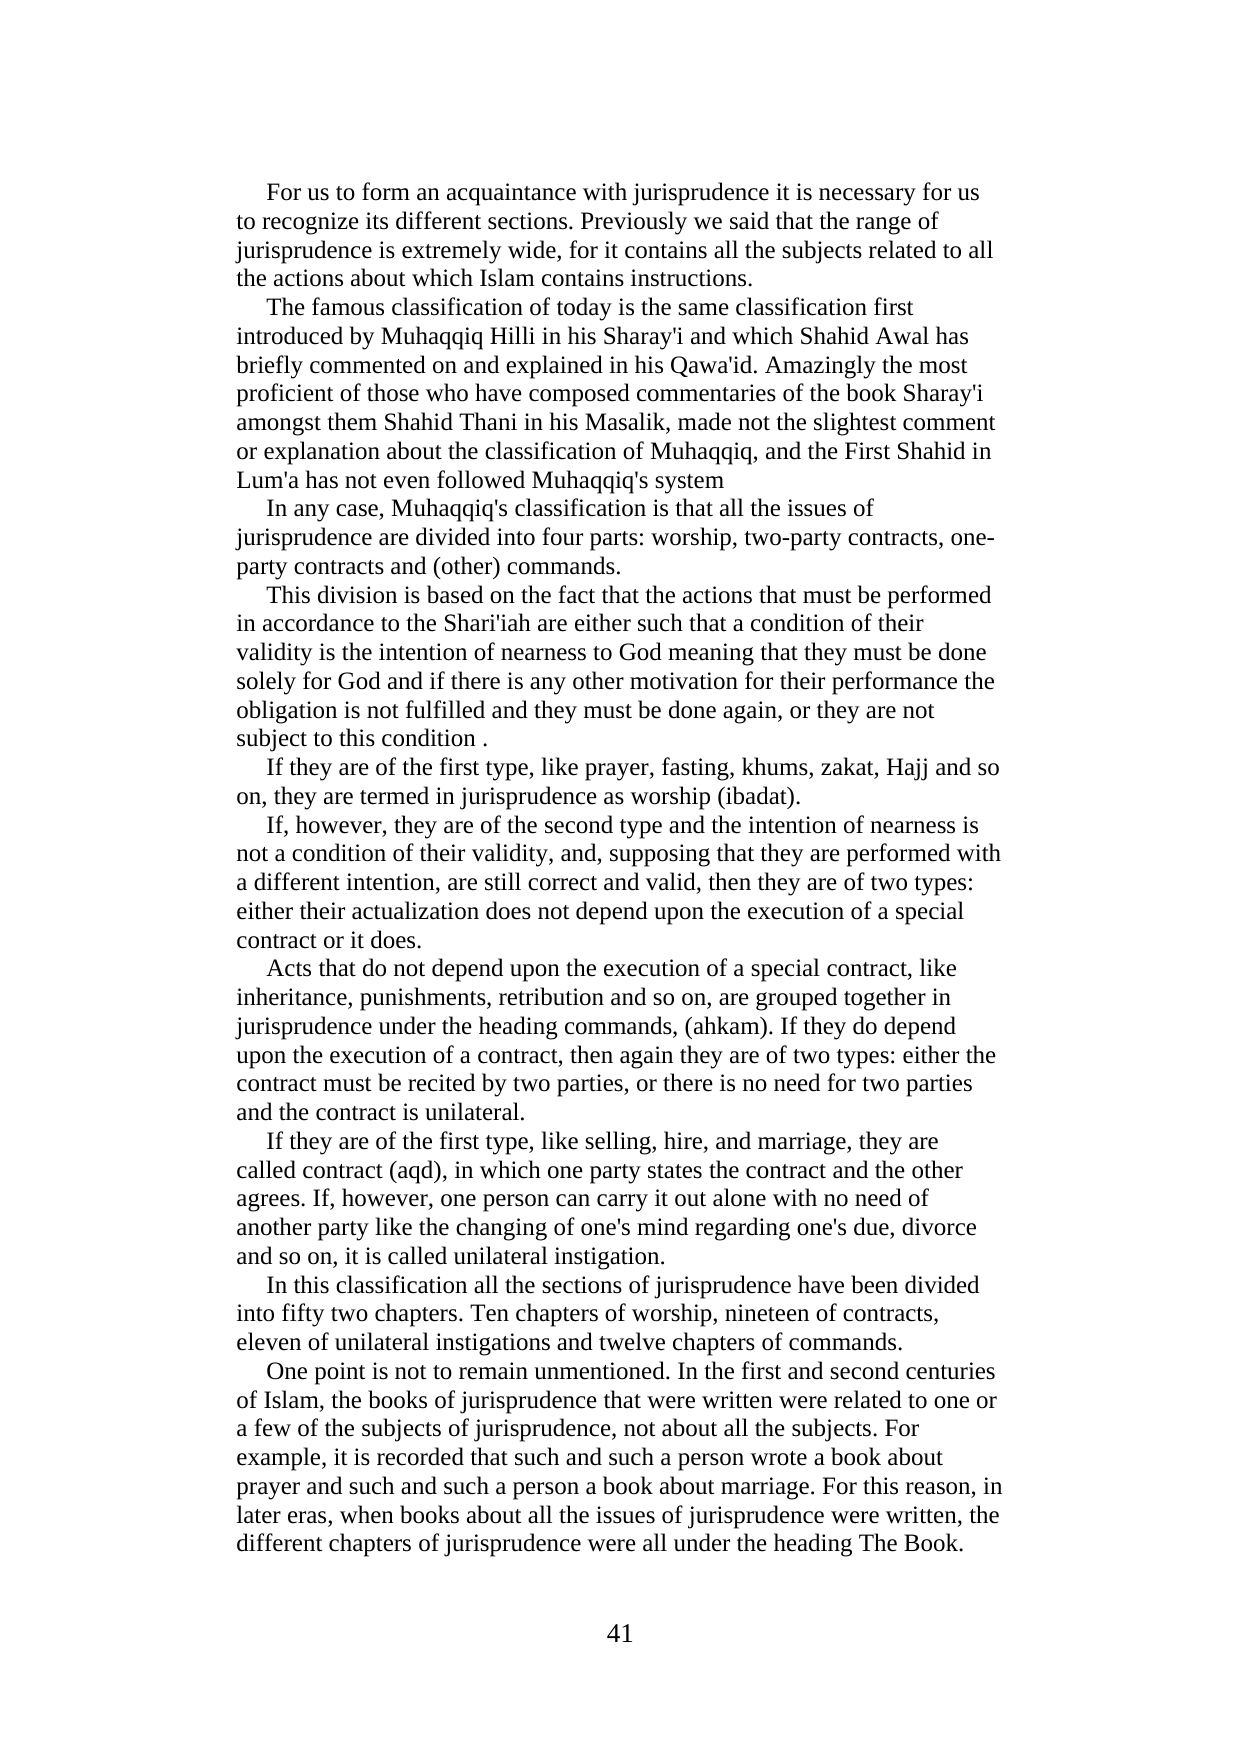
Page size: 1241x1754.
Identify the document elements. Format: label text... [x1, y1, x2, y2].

text The famous classification of today is the same classification first introduced by Muhaqqiq Hilli in his Sharay'i and which Shahid Awal has briefly commented on and explained in his Qawa'id. Amazingly the most proficient of those who have composed commentaries of the book Sharay'i amongst them Shahid Thani in his Masalik, made not the slightest comment or explanation about the classification of Muhaqqiq, and the First Shahid in Lum'a has not even followed Muhaqqiq's system [236, 292, 1004, 493]
text In any case, Muhaqqiq's classification is that all the issues of jurisprudence are divided into four parts: worship, two-party contracts, one-party contracts and (other) commands. [236, 493, 1004, 580]
text For us to form an acquaintance with jurisprudence it is necessary for us to recognize its different sections. Previously we said that the range of jurisprudence is extremely wide, for it contains all the subjects related to all the actions about which Islam contains instructions. [236, 177, 1004, 292]
text If, however, they are of the second type and the intention of nearness is not a condition of their validity, and, supposing that they are performed with a different intention, are still correct and valid, then they are of two types: either their actualization does not depend upon the execution of a special contract or it does. [236, 810, 1004, 953]
text If they are of the first type, like prayer, fasting, khums, zakat, Hajj and so on, they are termed in jurisprudence as worship (ibadat). [236, 752, 1004, 810]
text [236, 1356, 1004, 1557]
text If they are of the first type, like selling, hire, and marriage, they are called contract (aqd), in which one party states the contract and the other agrees. If, however, one person can carry it out alone with no need of another party like the changing of one's mind regarding one's due, divorce and so on, it is called unilateral instigation. [236, 1126, 1004, 1270]
text This division is based on the fact that the actions that must be performed in accordance to the Shari'iah are either such that a condition of their validity is the intention of nearness to God meaning that they must be done solely for God and if there is any other motivation for their performance the obligation is not fulfilled and they must be done again, or they are not subject to this condition . [236, 580, 1004, 752]
text In this classification all the sections of jurisprudence have been divided into fifty two chapters. Ten chapters of worship, nineteen of contracts, eleven of unilateral instigations and twelve chapters of commands. [236, 1270, 1004, 1356]
text Acts that do not depend upon the execution of a special contract, like inheritance, punishments, retribution and so on, are grouped together in jurisprudence under the heading commands, (ahkam). If they do depend upon the execution of a contract, then again they are of two types: either the contract must be recited by two parties, or there is no need for two parties and the contract is unilateral. [236, 953, 1004, 1126]
